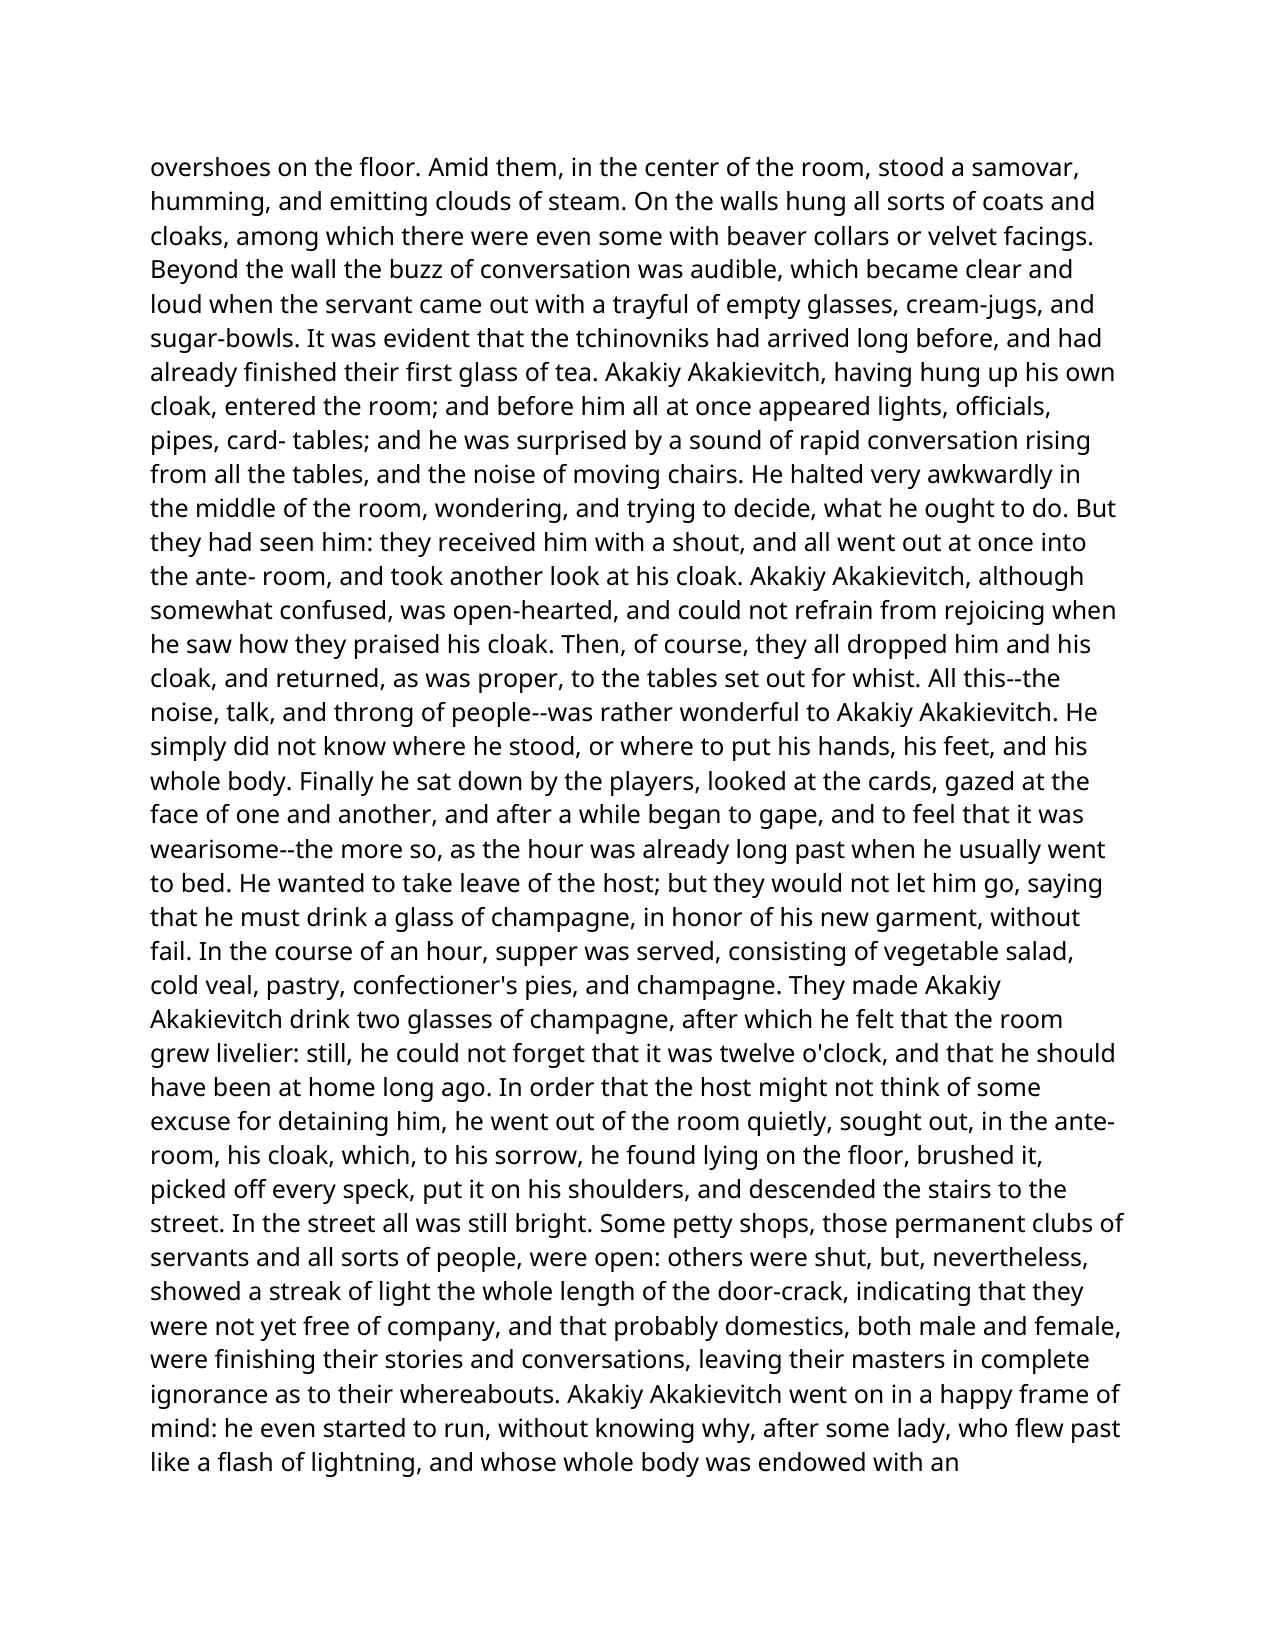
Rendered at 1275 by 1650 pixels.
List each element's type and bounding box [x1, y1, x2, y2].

text [150, 150, 1125, 1478]
